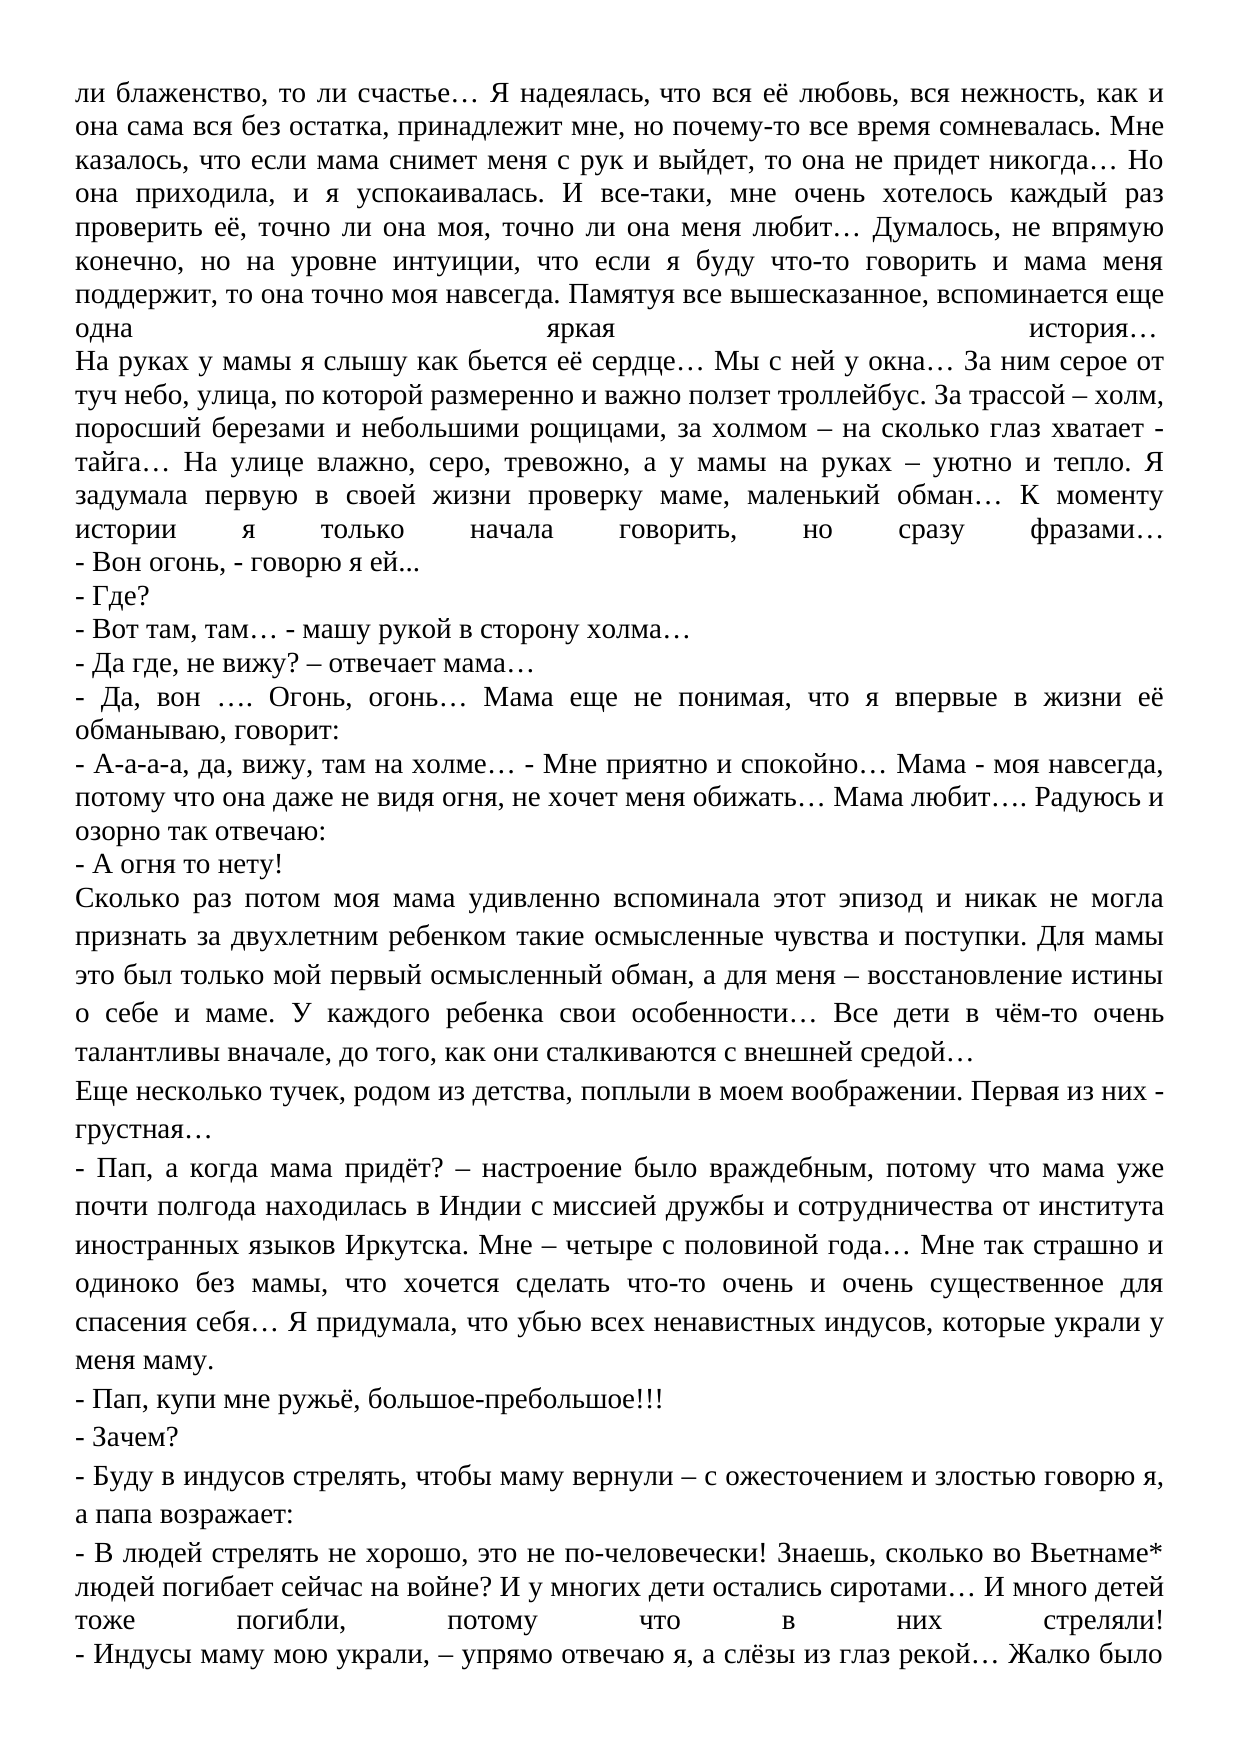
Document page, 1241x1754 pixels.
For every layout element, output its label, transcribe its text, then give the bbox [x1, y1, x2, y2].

text - Да, вон …. Огонь, огонь… Мама еще не понимая, что я впервые в жизни её обманываю, говорит: [75, 679, 1165, 746]
text - Да где, не вижу? – отвечает мама… [75, 645, 1165, 679]
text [75, 1535, 1165, 1669]
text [75, 75, 1165, 578]
text Сколько раз потом моя мама удивленно вспоминала этот эпизод и никак не могла признать за двухлетним ребенком такие осмысленные чувства и поступки. Для мамы это был только мой первый осмысленный обман, а для меня – восстановление истины о себе и маме. У каждого ребенка свои особенности… Все дети в чём-то очень талантливы вначале, до того, как они сталкиваются с внешней средой… [75, 880, 1165, 1068]
text Еще несколько тучек, родом из детства, поплыли в моем воображении. Первая из них - грустная… [75, 1073, 1165, 1145]
text - Буду в индусов стрелять, чтобы маму вернули – с ожесточением и злостью говорю я, а папа возражает: [75, 1458, 1165, 1530]
text - А огня то нету! [75, 846, 1165, 880]
text - Пап, купи мне ружьё, большое-пребольшое!!! [75, 1381, 1165, 1414]
text - Вот там, там… - машу рукой в сторону холма… [75, 612, 1165, 645]
text - Где? [75, 578, 1165, 612]
text - Зачем? [75, 1419, 1165, 1453]
text - Пап, а когда мама придёт? – настроение было враждебным, потому что мама уже почти полгода находилась в Индии с миссией дружбы и сотрудничества от института иностранных языков Иркутска. Мне – четыре с половиной года… Мне так страшно и одиноко без мамы, что хочется сделать что-то очень и очень существенное для спасения себя… Я придумала, что убью всех ненавистных индусов, которые украли у меня маму. [75, 1150, 1165, 1376]
text - А-а-а-а, да, вижу, там на холме… - Мне приятно и спокойно… Мама - моя навсегда, потому что она даже не видя огня, не хочет меня обижать… Мама любит…. Радуюсь и озорно так отвечаю: [75, 746, 1165, 846]
